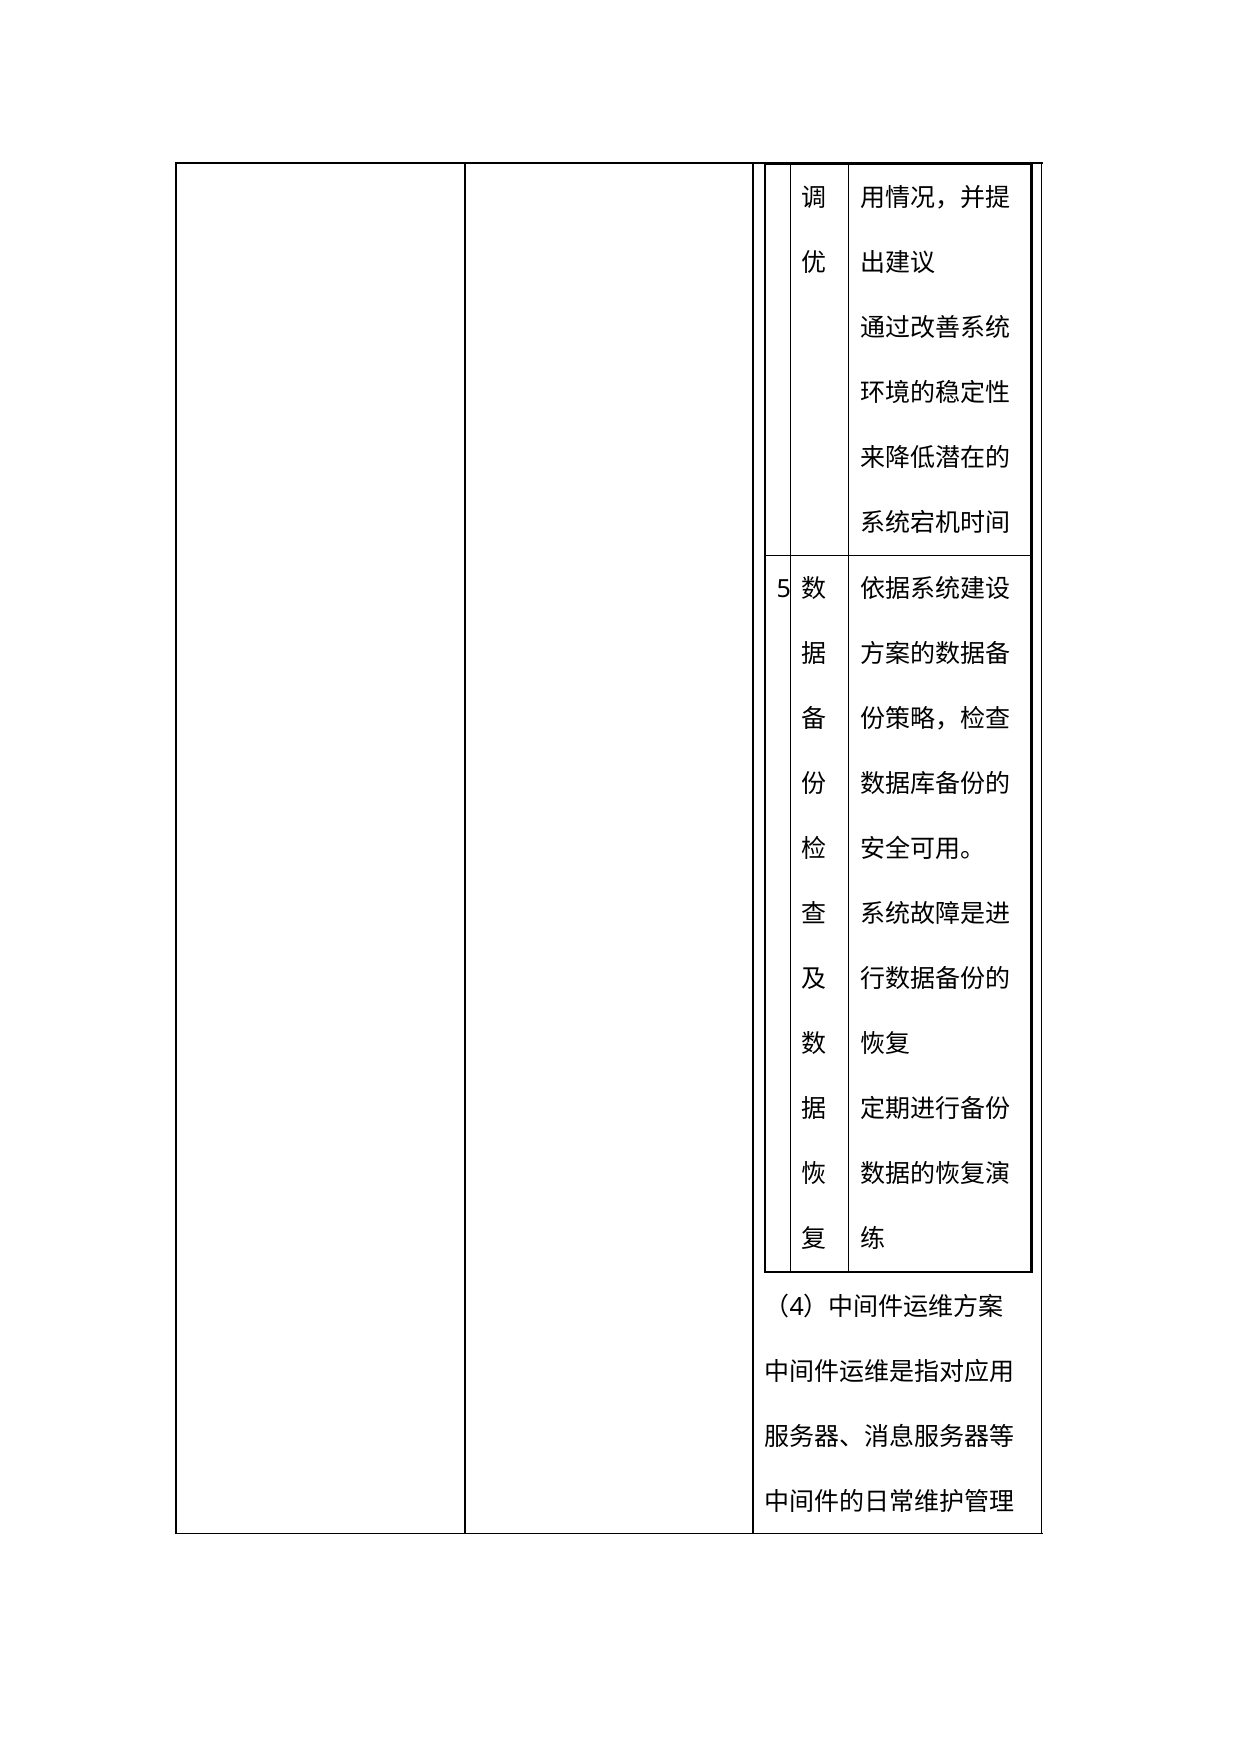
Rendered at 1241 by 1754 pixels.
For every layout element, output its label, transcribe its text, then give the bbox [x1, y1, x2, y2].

table_cell 1 [177, 164, 464, 1533]
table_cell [754, 164, 1041, 1533]
table_cell ★ [466, 164, 752, 1533]
